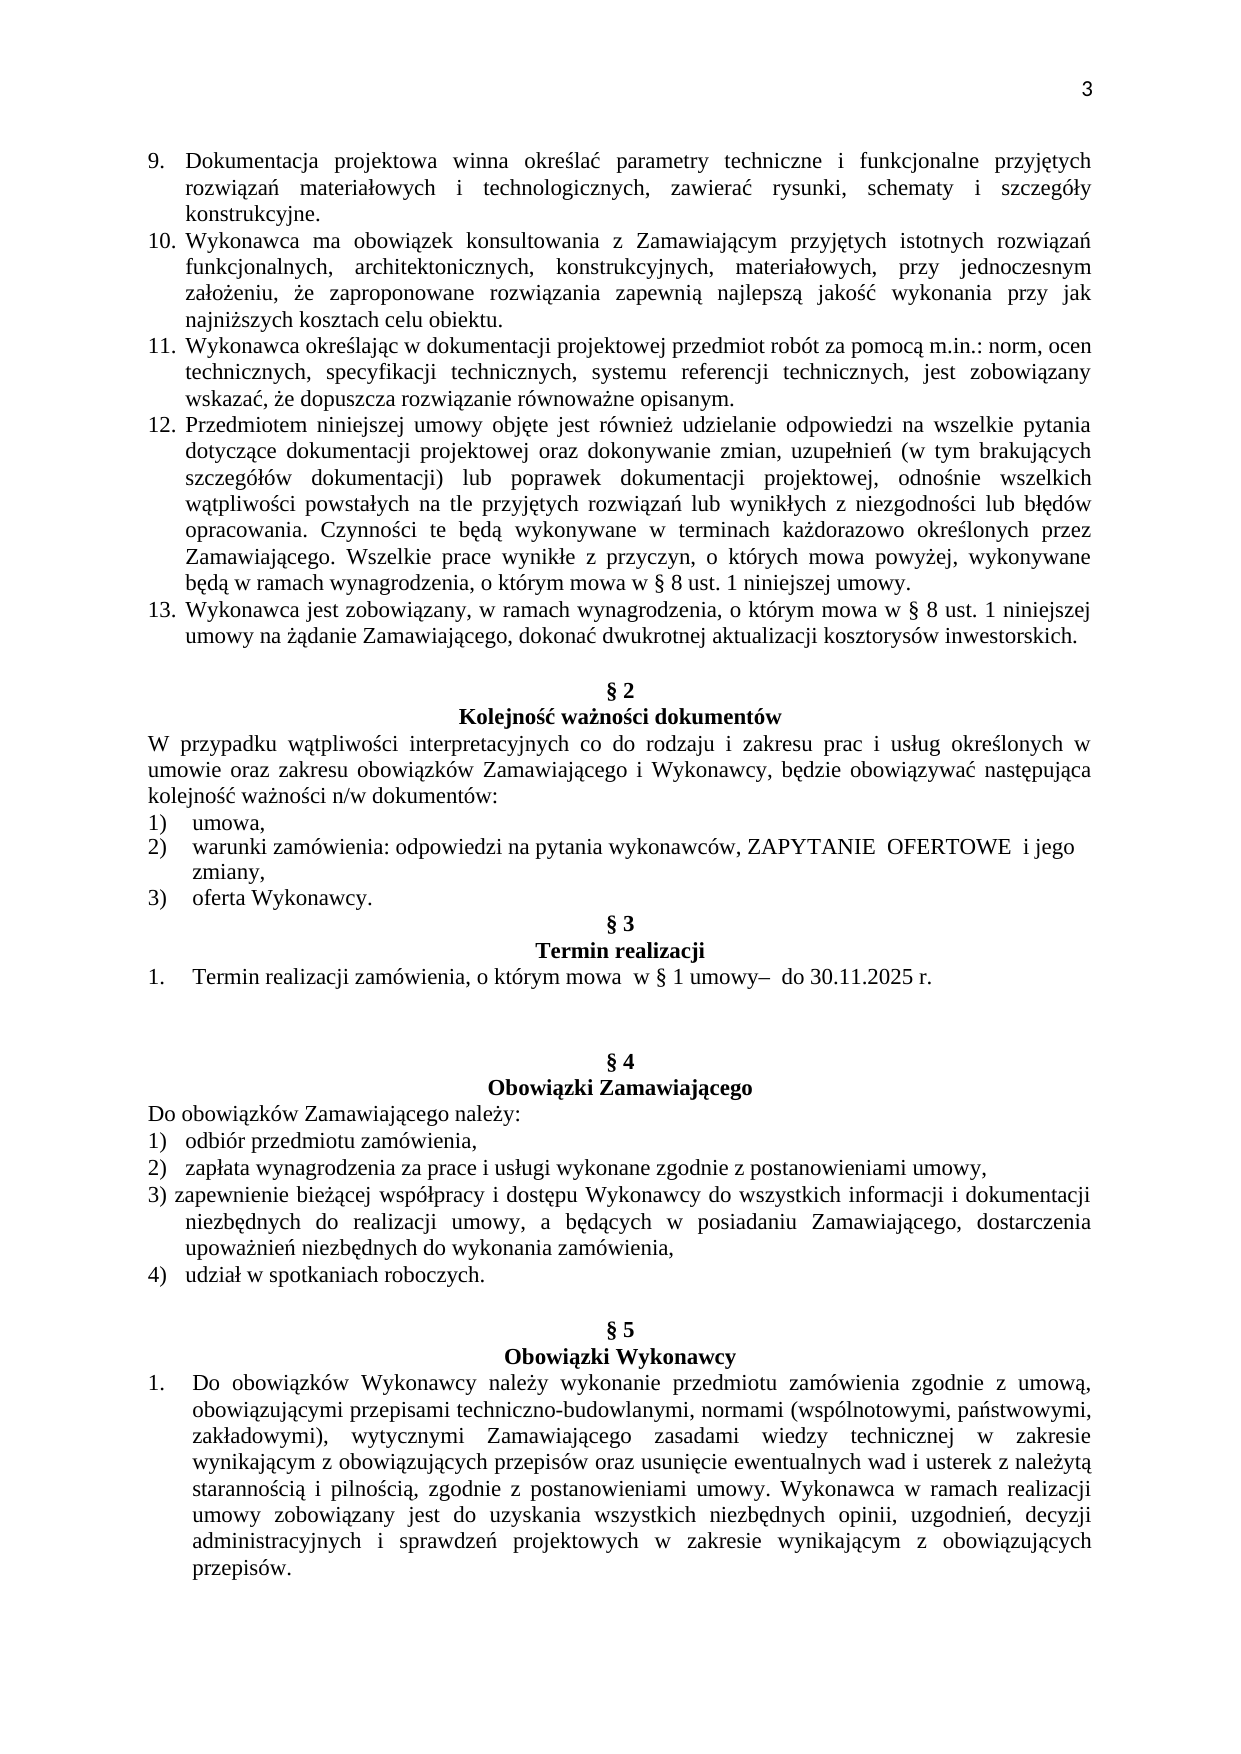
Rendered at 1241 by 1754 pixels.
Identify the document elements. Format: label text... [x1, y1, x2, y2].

text W przypadku wątpliwości interpretacyjnych co do rodzaju i zakresu prac i usług określonych w umowie oraz zakresu obowiązków Zamawiającego i Wykonawcy, będzie obowiązywać następująca kolejność ważności n/w dokumentów: [148, 730, 1093, 809]
list Dokumentacja projektowa winna określać parametry techniczne i funkcjonalne przyjętych rozwiązań materiałowych i technologicznych, zawierać rysunki, schematy i szczegóły konstrukcyjne. [148, 148, 1093, 227]
text 3) zapewnienie bieżącej współpracy i dostępu Wykonawcy do wszystkich informacji i dokumentacji niezbędnych do realizacji umowy, a będących w posiadaniu Zamawiającego, dostarczenia upoważnień niezbędnych do wykonania zamówienia, [148, 1181, 1093, 1261]
text Obowiązki Zamawiającego [148, 1074, 1093, 1101]
list warunki zamówienia: odpowiedzi na pytania wykonawców, ZAPYTANIE OFERTOWE i jego zmiany, [148, 835, 1093, 884]
list oferta Wykonawcy. [148, 884, 1093, 911]
text 1. Termin realizacji zamówienia, o którym mowa w § 1 umowy– do 30.11.2025 r. [148, 963, 1093, 989]
text § 3 [148, 911, 1093, 937]
text Do obowiązków Zamawiającego należy: [148, 1101, 1093, 1127]
text 2) zapłata wynagrodzenia za prace i usługi wykonane zgodnie z postanowieniami umowy, [148, 1154, 1093, 1181]
list Do obowiązków Wykonawcy należy wykonanie przedmiotu zamówienia zgodnie z umową, obowiązującymi przepisami techniczno-budowlanymi, normami (wspólnotowymi, państwowymi, zakładowymi), wytycznymi Zamawiającego zasadami wiedzy technicznej w zakresie wynikającym z obowiązujących przepisów oraz usunięcie ewentualnych wad i usterek z należytą starannością i pilnością, zgodnie z postanowieniami umowy. Wykonawca w ramach realizacji umowy zobowiązany jest do uzyskania wszystkich niezbędnych opinii, uzgodnień, decyzji administracyjnych i sprawdzeń projektowych w zakresie wynikającym z obowiązujących przepisów. [148, 1369, 1093, 1580]
list umowa, [148, 809, 1093, 835]
text § 2 [148, 677, 1093, 703]
text Obowiązki Wykonawcy [148, 1343, 1093, 1369]
list Wykonawca ma obowiązek konsultowania z Zamawiającym przyjętych istotnych rozwiązań funkcjonalnych, architektonicznych, konstrukcyjnych, materiałowych, przy jednoczesnym założeniu, że zaproponowane rozwiązania zapewnią najlepszą jakość wykonania przy jak najniższych kosztach celu obiektu. [148, 227, 1093, 332]
text § 4 [148, 1048, 1093, 1074]
list Wykonawca określając w dokumentacji projektowej przedmiot robót za pomocą m.in.: norm, ocen technicznych, specyfikacji technicznych, systemu referencji technicznych, jest zobowiązany wskazać, że dopuszcza rozwiązanie równoważne opisanym. [148, 332, 1093, 411]
text § 5 [148, 1317, 1093, 1343]
text Kolejność ważności dokumentów [148, 703, 1093, 730]
text 4) udział w spotkaniach roboczych. [148, 1261, 1093, 1288]
list Wykonawca jest zobowiązany, w ramach wynagrodzenia, o którym mowa w § 8 ust. 1 niniejszej umowy na żądanie Zamawiającego, dokonać dwukrotnej aktualizacji kosztorysów inwestorskich. [148, 596, 1093, 648]
list Przedmiotem niniejszej umowy objęte jest również udzielanie odpowiedzi na wszelkie pytania dotyczące dokumentacji projektowej oraz dokonywanie zmian, uzupełnień (w tym brakujących szczegółów dokumentacji) lub poprawek dokumentacji projektowej, odnośnie wszelkich wątpliwości powstałych na tle przyjętych rozwiązań lub wynikłych z niezgodności lub błędów opracowania. Czynności te będą wykonywane w terminach każdorazowo określonych przez Zamawiającego. Wszelkie prace wynikłe z przyczyn, o których mowa powyżej, wykonywane będą w ramach wynagrodzenia, o którym mowa w § 8 ust. 1 niniejszej umowy. [148, 411, 1093, 596]
text Termin realizacji [148, 937, 1093, 963]
text 1) odbiór przedmiotu zamówienia, [148, 1127, 1093, 1153]
